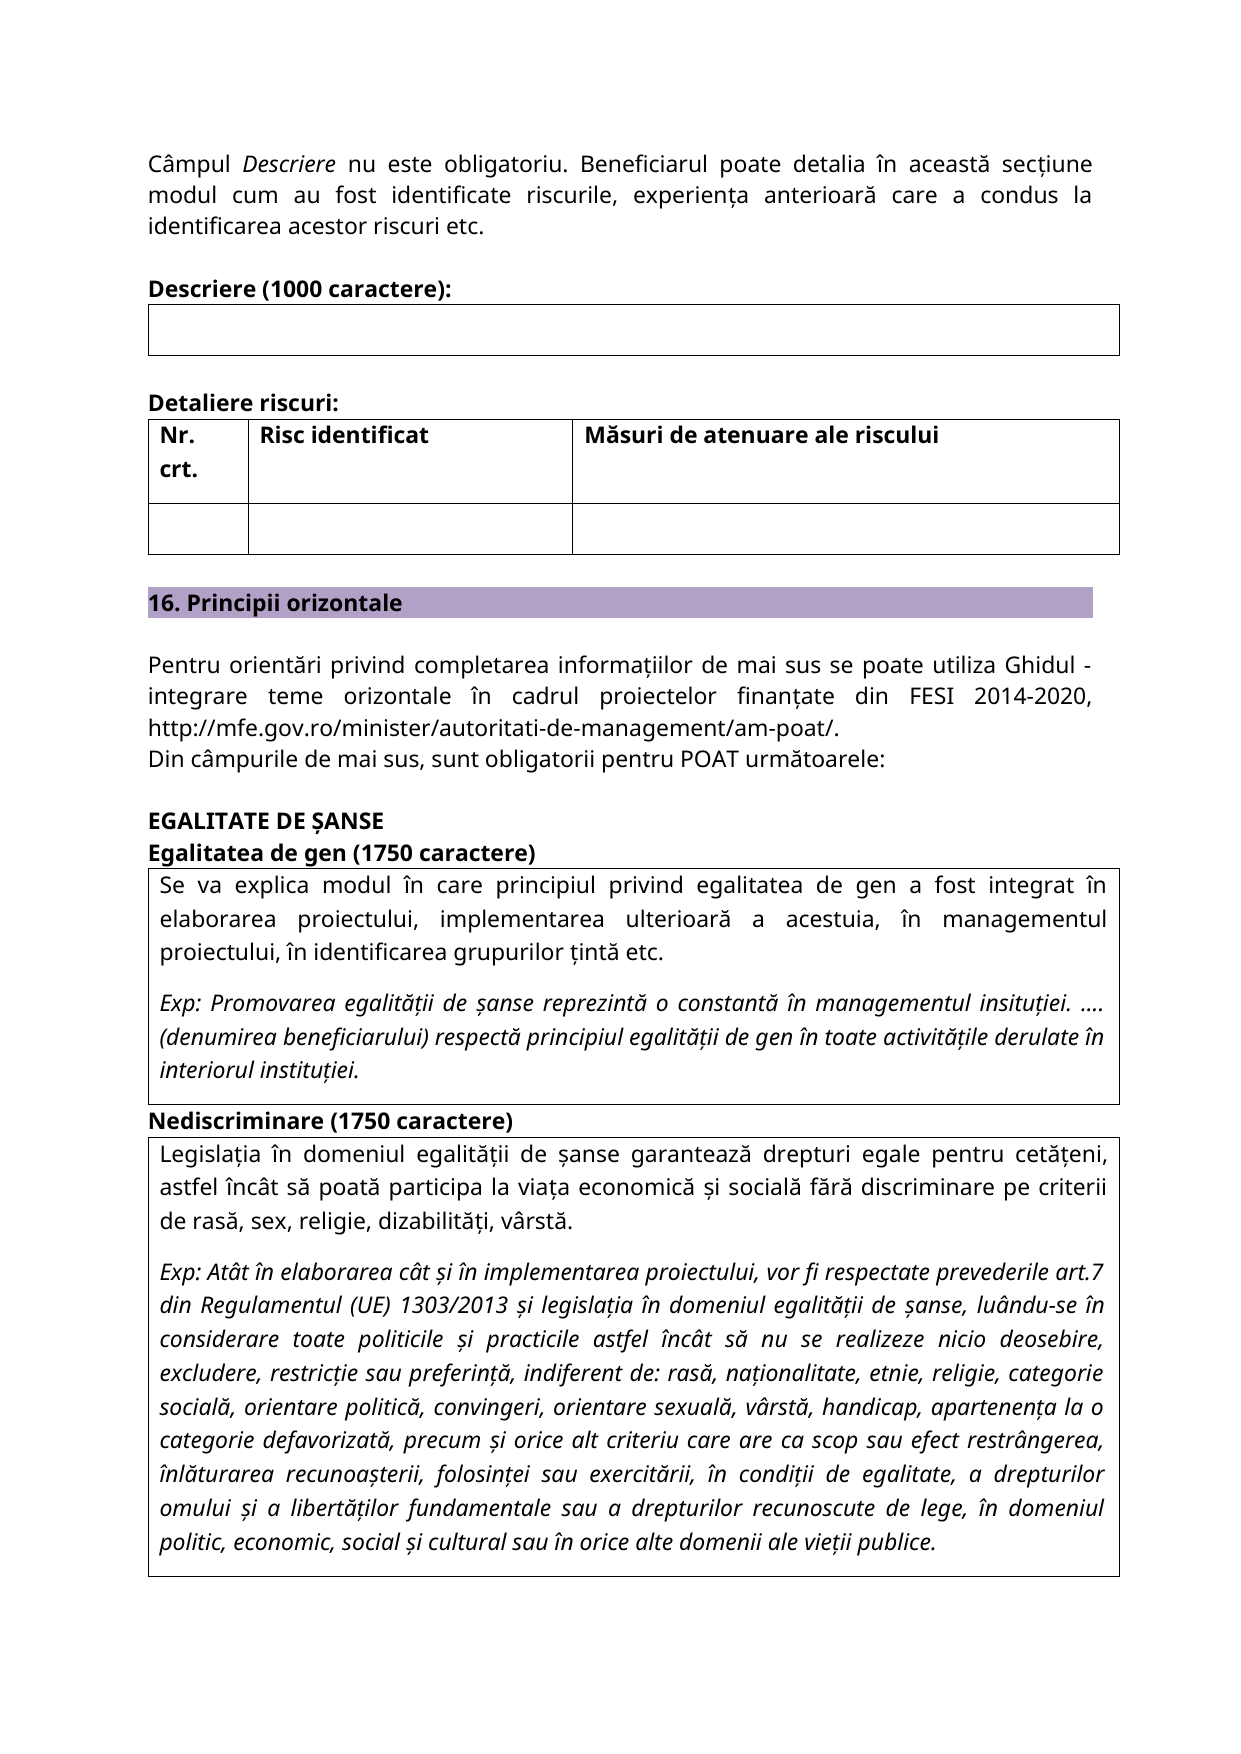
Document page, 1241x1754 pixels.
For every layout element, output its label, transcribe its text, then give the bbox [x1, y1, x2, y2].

text Din câmpurile de mai sus, sunt obligatorii pentru POAT următoarele: [148, 743, 1093, 774]
table_cell [573, 504, 1119, 554]
table_header Se va explica modul în care principiul privind egalitatea de gen a fost integrat în elaborarea proiectului, implementarea ulterioară a acestuia, în managementul proiectului, în identificarea grupurilor ţintă etc. Exp: Promovarea egalității de șanse reprezintă o constantă în managementul insituției. .... (denumirea beneficiarului) respectă principiul egalității de gen în toate activitățile derulate în interiorul instituției. [149, 869, 1119, 1104]
table_header [149, 305, 1119, 355]
table_header Risc identificat [249, 420, 572, 503]
table_cell [249, 504, 572, 554]
table_header Măsuri de atenuare ale riscului [573, 420, 1119, 503]
text Pentru orientări privind completarea informațiilor de mai sus se poate utiliza Ghidul - integrare teme orizontale în cadrul proiectelor finanţate din FESI 2014-2020, http://mfe.gov.ro/minister/autoritati-de-management/am-poat/. [148, 649, 1093, 743]
text Descriere (1000 caractere): [148, 273, 1093, 304]
table_header Legislaţia în domeniul egalităţii de şanse garantează drepturi egale pentru cetăţeni, astfel încât să poată participa la viaţa economică şi socială fără discriminare pe criterii de rasă, sex, religie, dizabilităţi, vârstă. Exp: Atât în elaborarea cât și în implementarea proiectului, vor fi respectate prevederile art.7 din Regulamentul (UE) 1303/2013 și legislația în domeniul egalității de șanse, luându-se în considerare toate politicile și practicile astfel încât să nu se realizeze nicio deosebire, excludere, restricție sau preferință, indiferent de: rasă, naționalitate, etnie, religie, categorie socială, orientare politică, convingeri, orientare sexuală, vârstă, handicap, apartenența la o categorie defavorizată, precum și orice alt criteriu care are ca scop sau efect restrângerea, înlăturarea recunoașterii, folosinței sau exercitării, în condiții de egalitate, a drepturilor omului și a libertăților fundamentale sau a drepturilor recunoscute de lege, în domeniul politic, economic, social și cultural sau în orice alte domenii ale vieții publice. [149, 1138, 1119, 1576]
text Egalitatea de gen (1750 caractere) [148, 837, 1093, 868]
text Nediscriminare (1750 caractere) [148, 1105, 1093, 1137]
text EGALITATE DE ȘANSE [148, 805, 1093, 837]
text Câmpul Descriere nu este obligatoriu. Beneficiarul poate detalia în această secţiune modul cum au fost identificate riscurile, experienţa anterioară care a condus la identificarea acestor riscuri etc. [148, 148, 1093, 241]
table_cell [149, 504, 248, 554]
subtitle 16. Principii orizontale [148, 587, 1093, 618]
text Detaliere riscuri: [148, 387, 1093, 418]
table_header Nr. crt. [149, 420, 248, 503]
